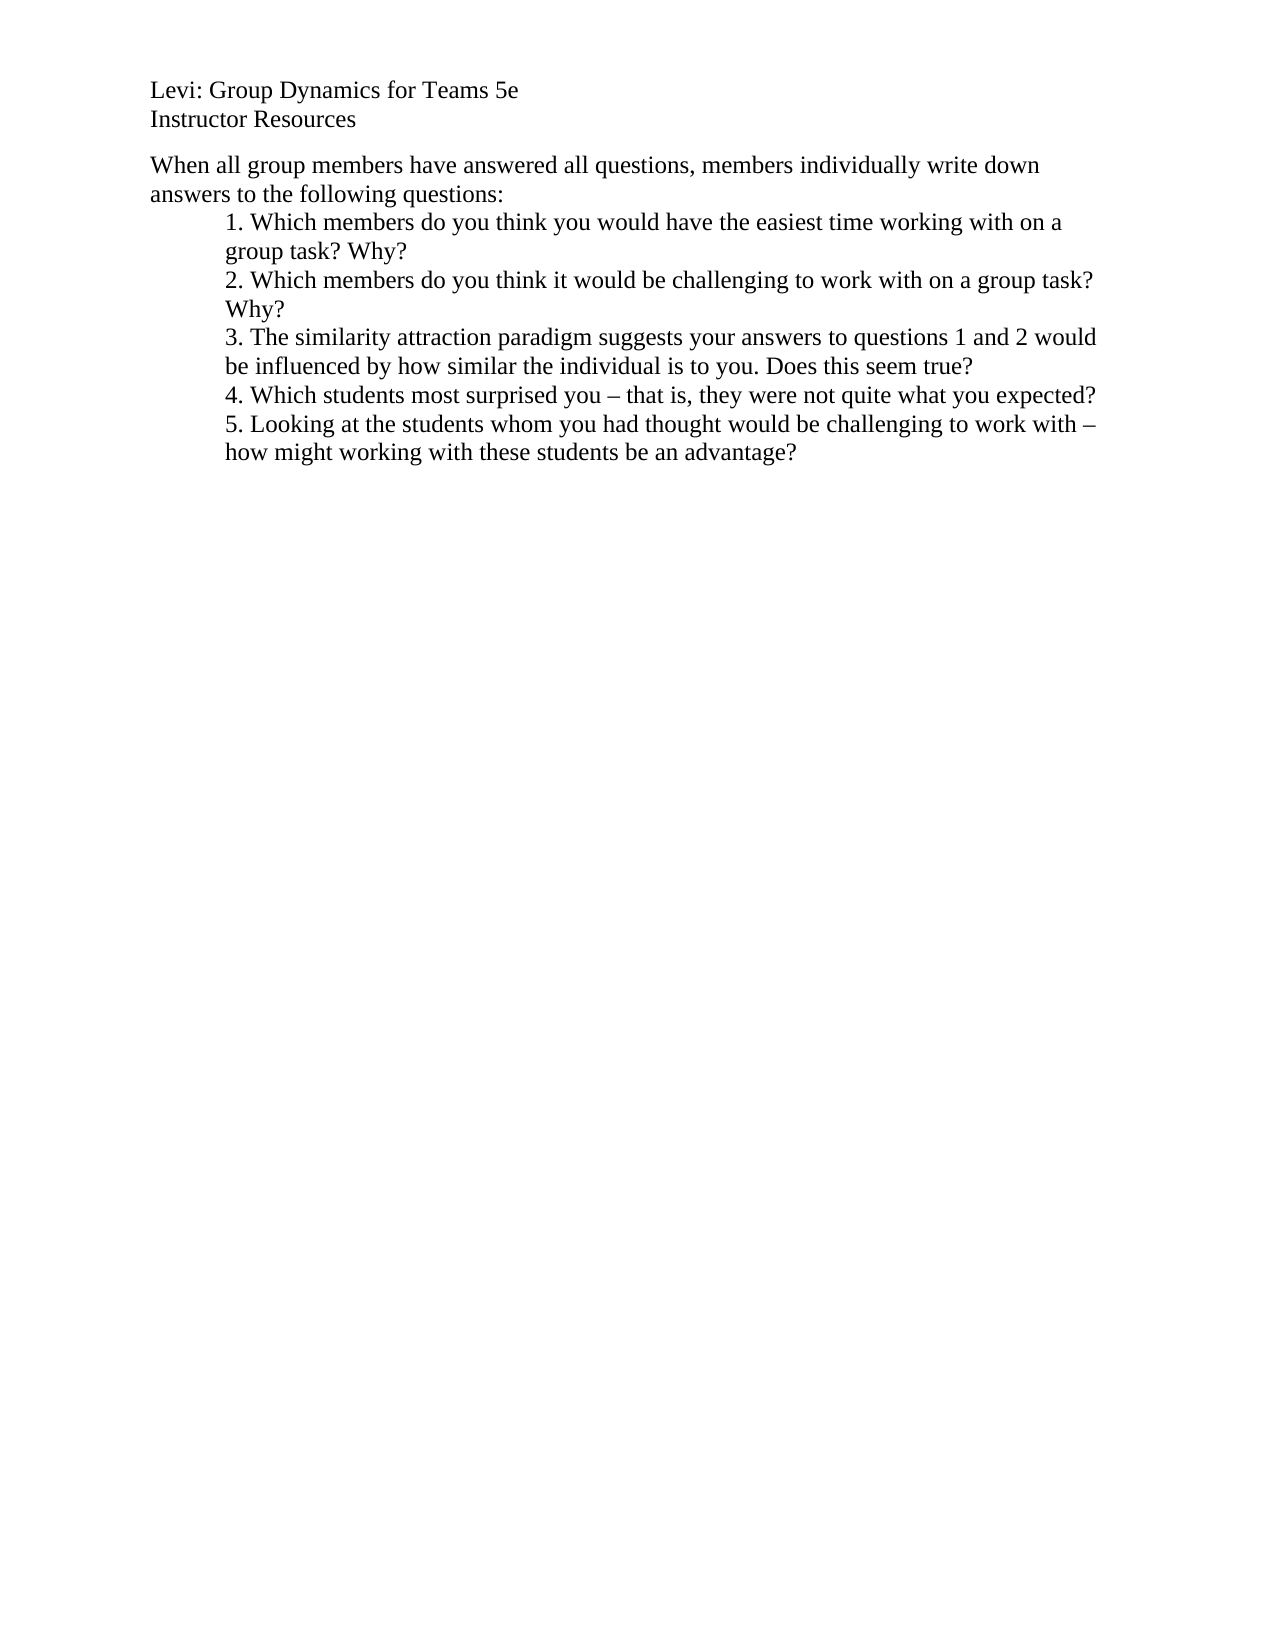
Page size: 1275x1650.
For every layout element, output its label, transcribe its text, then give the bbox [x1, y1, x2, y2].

text 5. Looking at the students whom you had thought would be challenging to work with – how might working with these students be an advantage? [225, 409, 1125, 466]
text 1. Which members do you think you would have the easiest time working with on a group task? Why? [225, 207, 1125, 265]
text When all group members have answered all questions, members individually write down answers to the following questions: [150, 150, 1125, 207]
text 4. Which students most surprised you – that is, they were not quite what you expected? [225, 380, 1125, 409]
text 3. The similarity attraction paradigm suggests your answers to questions 1 and 2 would be influenced by how similar the individual is to you. Does this seem true? [225, 322, 1125, 380]
text 2. Which members do you think it would be challenging to work with on a group task? Why? [225, 265, 1125, 322]
